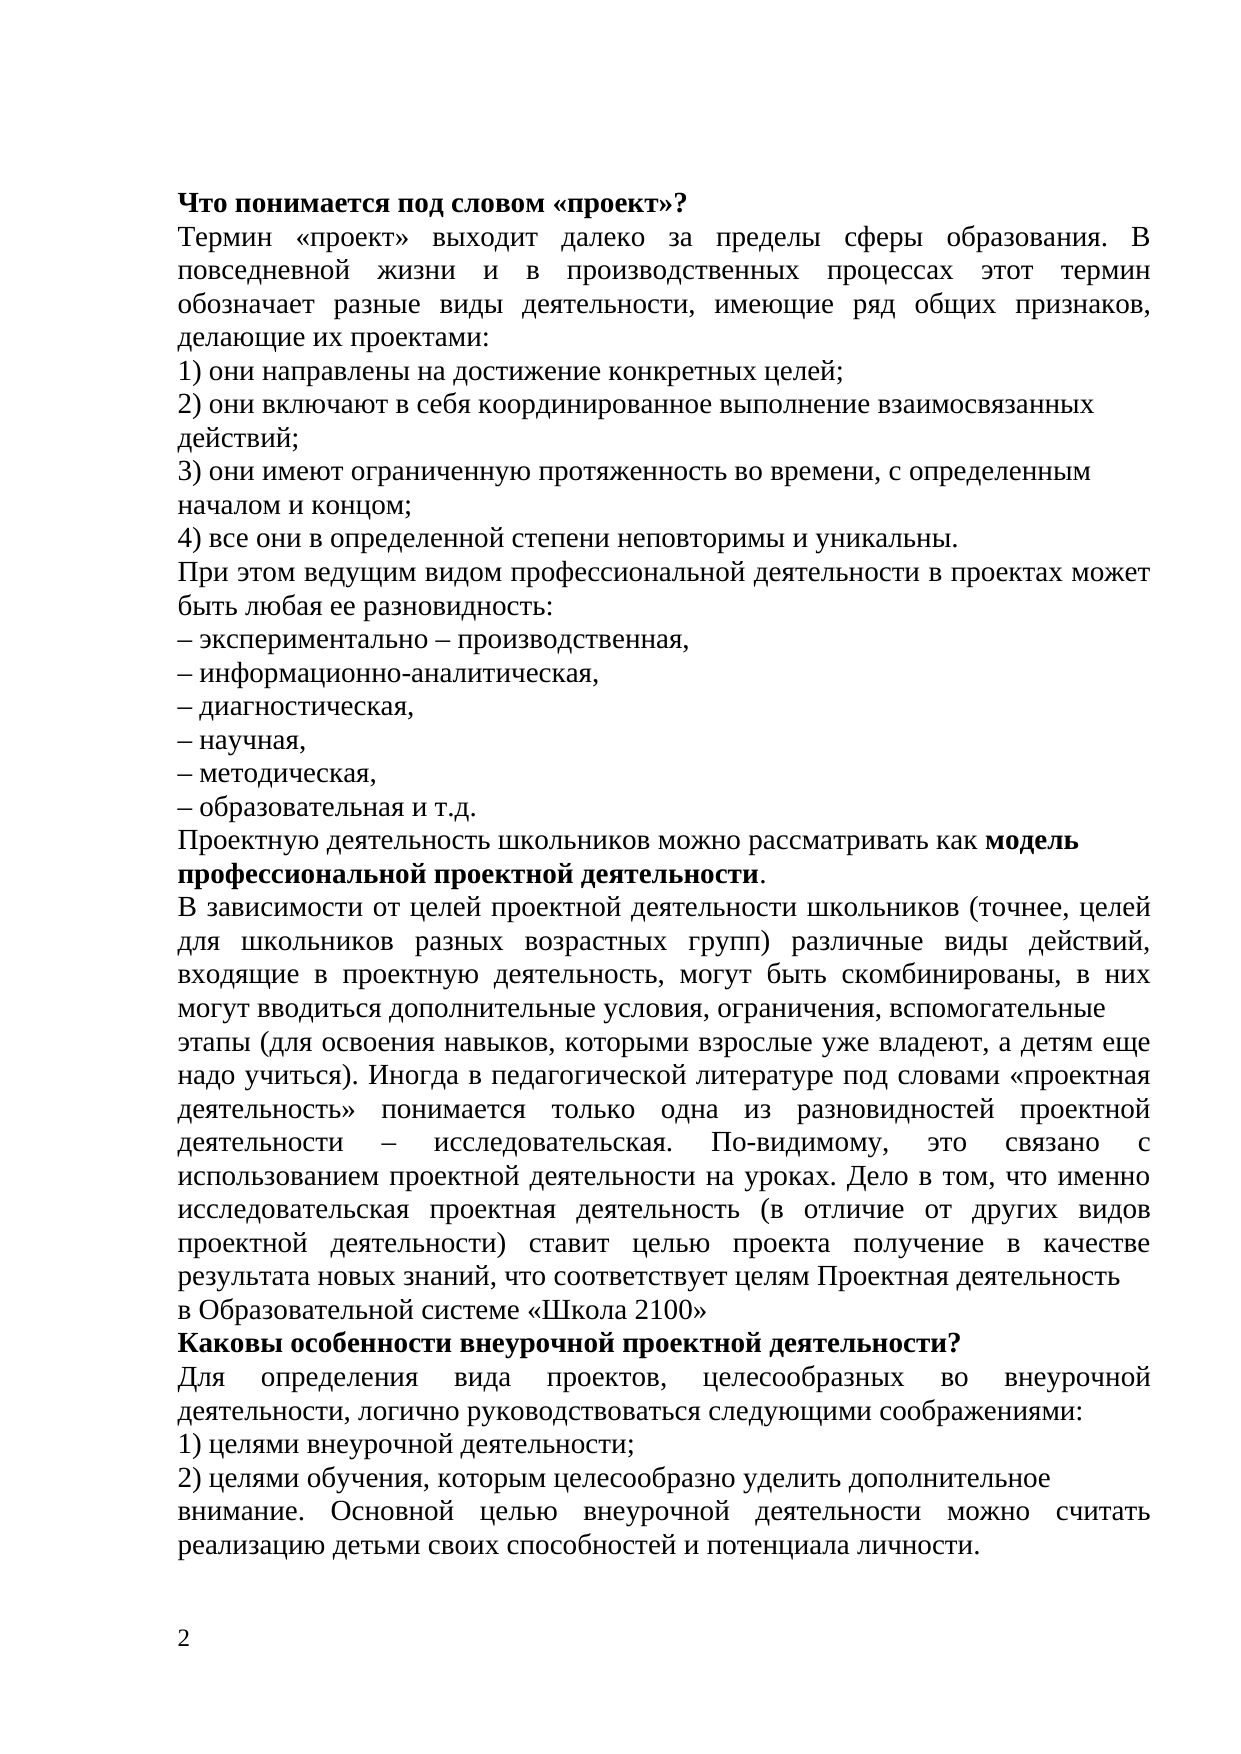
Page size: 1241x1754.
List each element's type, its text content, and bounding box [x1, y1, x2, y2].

text Для определения вида проектов, целесообразных во внеурочной деятельности, логично руководствоваться следующими соображениями: [177, 1359, 1152, 1426]
text 3) они имеют ограниченную протяженность во времени, с определенным [177, 453, 1152, 487]
text 2) целями обучения, которым целесообразно уделить дополнительное [177, 1460, 1152, 1493]
text внимание. Основной целью внеурочной деятельности можно считать реализацию детьми своих способностей и потенциала личности. [177, 1493, 1152, 1560]
text профессиональной проектной деятельности. [177, 856, 1152, 889]
text 4) все они в определенной степени неповторимы и уникальны. [177, 521, 1152, 554]
text 1) они направлены на достижение конкретных целей; [177, 353, 1152, 386]
text Что понимается под словом «проект»? [177, 185, 1152, 219]
text – научная, [177, 722, 1152, 755]
text действий; [177, 420, 1152, 453]
text В зависимости от целей проектной деятельности школьников (точнее, целей для школьников разных возрастных групп) различные виды действий, входящие в проектную деятельность, могут быть скомбинированы, в них могут вводиться дополнительные условия, ограничения, вспомогательные [177, 889, 1152, 1024]
text началом и концом; [177, 487, 1152, 521]
text – экспериментально – производственная, [177, 621, 1152, 655]
text в Образовательной системе «Школа 2100» [177, 1292, 1152, 1326]
text Термин «проект» выходит далеко за пределы сферы образования. В повседневной жизни и в производственных процессах этот термин обозначает разные виды деятельности, имеющие ряд общих признаков, делающие их проектами: [177, 219, 1152, 353]
text 1) целями внеурочной деятельности; [177, 1426, 1152, 1460]
text этапы (для освоения навыков, которыми взрослые уже владеют, а детям еще надо учиться). Иногда в педагогической литературе под словами «проектная деятельность» понимается только одна из разновидностей проектной деятельности – исследовательская. По-видимому, это связано с использованием проектной деятельности на уроках. Дело в том, что именно исследовательская проектная деятельность (в отличие от других видов проектной деятельности) ставит целью проекта получение в качестве результата новых знаний, что соответствует целям Проектная деятельность [177, 1024, 1152, 1292]
text – информационно-аналитическая, [177, 655, 1152, 688]
text Каковы особенности внеурочной проектной деятельности? [177, 1326, 1152, 1359]
text 2) они включают в себя координированное выполнение взаимосвязанных [177, 386, 1152, 420]
text Проектную деятельность школьников можно рассматривать как модель [177, 822, 1152, 856]
text – методическая, [177, 755, 1152, 789]
text – образовательная и т.д. [177, 789, 1152, 822]
text При этом ведущим видом профессиональной деятельности в проектах может быть любая ее разновидность: [177, 554, 1152, 621]
text – диагностическая, [177, 688, 1152, 722]
